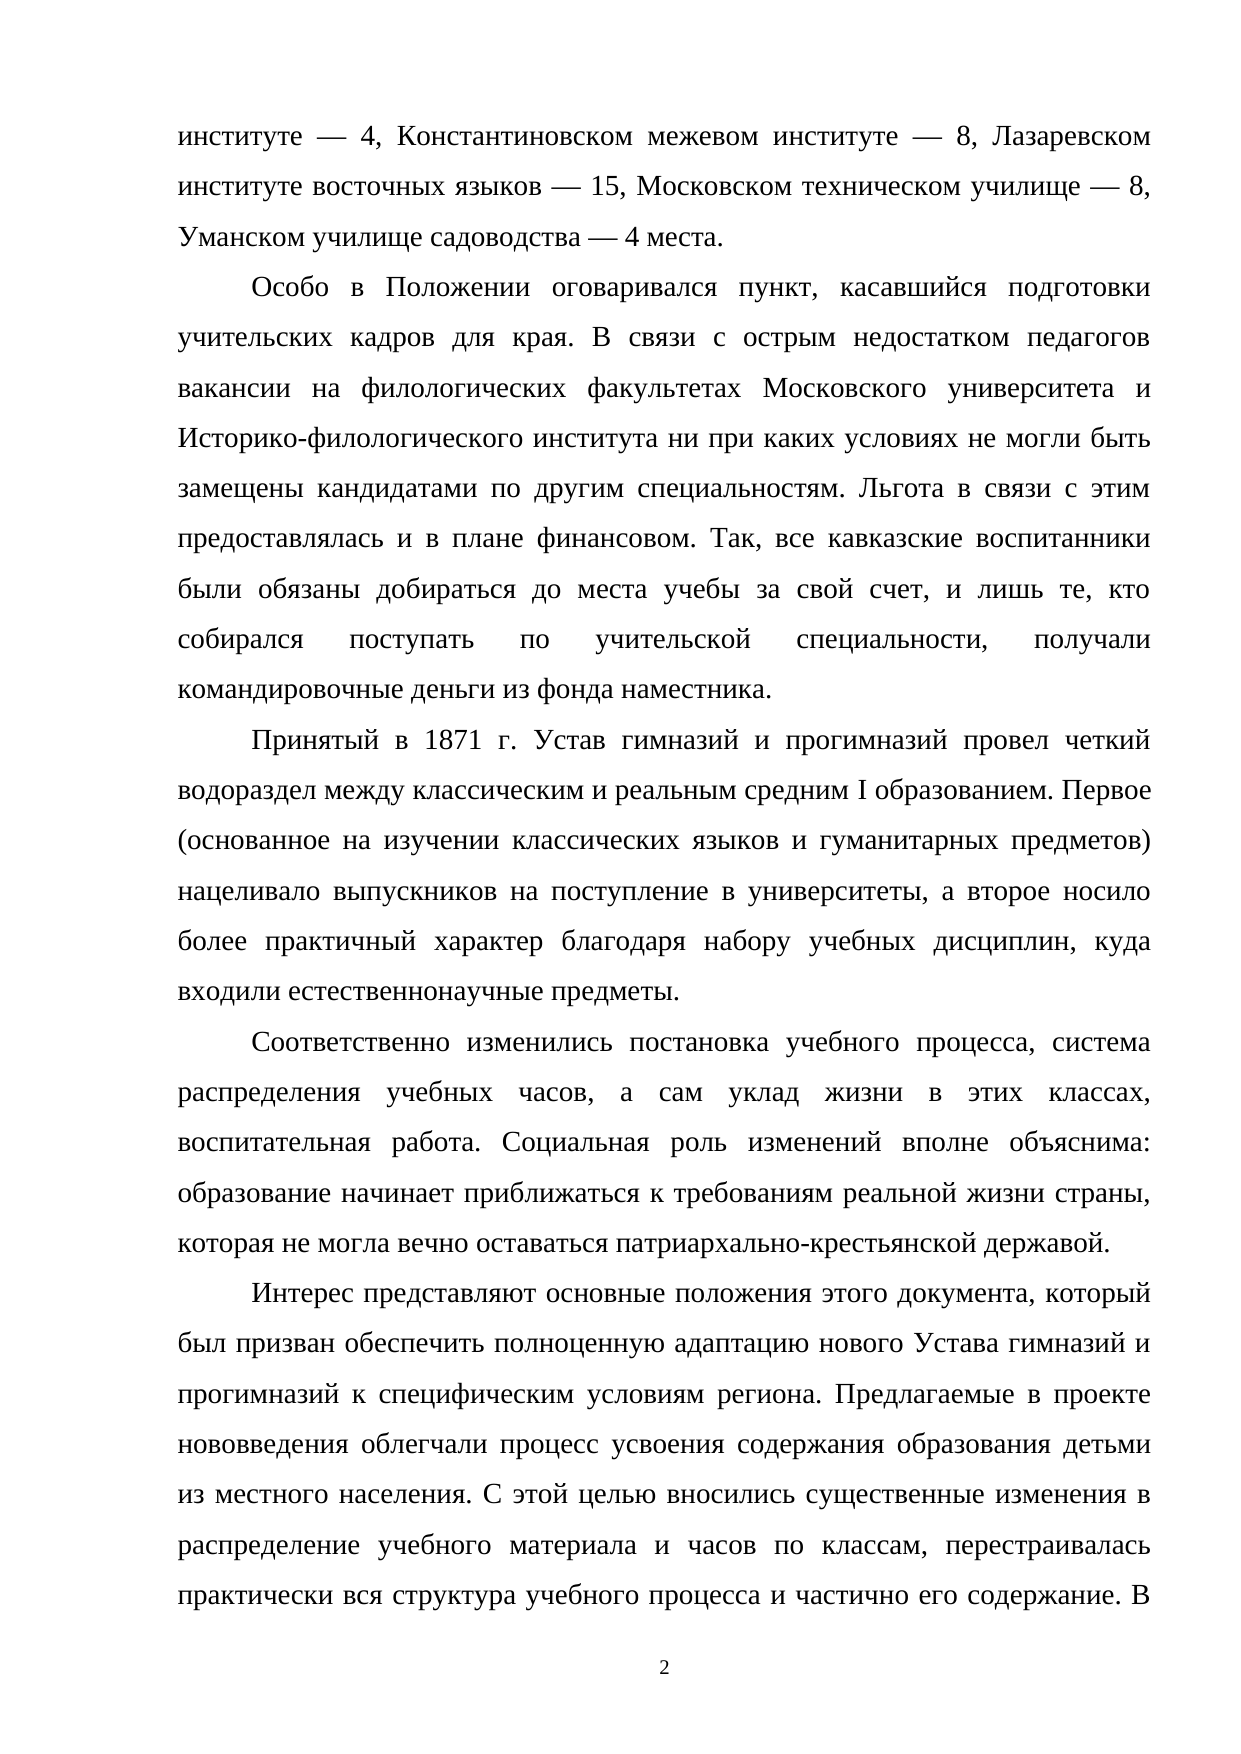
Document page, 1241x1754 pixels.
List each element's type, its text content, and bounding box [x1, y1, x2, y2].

text Особо в Положении оговаривался пункт, касавшийся подготовки учительских кадров для края. В связи с острым недостатком педагогов вакансии на филологических факультетах Московского университета и Историко-филологического института ни при каких условиях не могли быть замещены кандидатами по другим специальностям. Льгота в связи с этим предоставлялась и в плане финансовом. Так, все кавказские воспитанники были обязаны добираться до места учебы за свой счет, и лишь те, кто собирался поступать по учительской специальности, получали командировочные деньги из фонда наместника. [177, 269, 1152, 705]
text Принятый в . Устав гимназий и прогимназий провел четкий водораздел между классическим и реальным средним I образованием. Первое (основанное на изучении классических языков и гуманитарных предметов) нацеливало выпускников на поступление в университеты, а второе носило более практичный характер благодаря набору учебных дисциплин, куда входили естественнонаучные предметы. [177, 722, 1152, 1007]
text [177, 1275, 1152, 1611]
text Соответственно изменились постановка учебного процесса, система распределения учебных часов, а сам уклад жизни в этих классах, воспитательная работа. Социальная роль изменений вполне объяснима: образование начинает приближаться к требованиям реальной жизни страны, которая не могла вечно оставаться патриархально-крестьянской державой. [177, 1024, 1152, 1258]
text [177, 118, 1152, 252]
